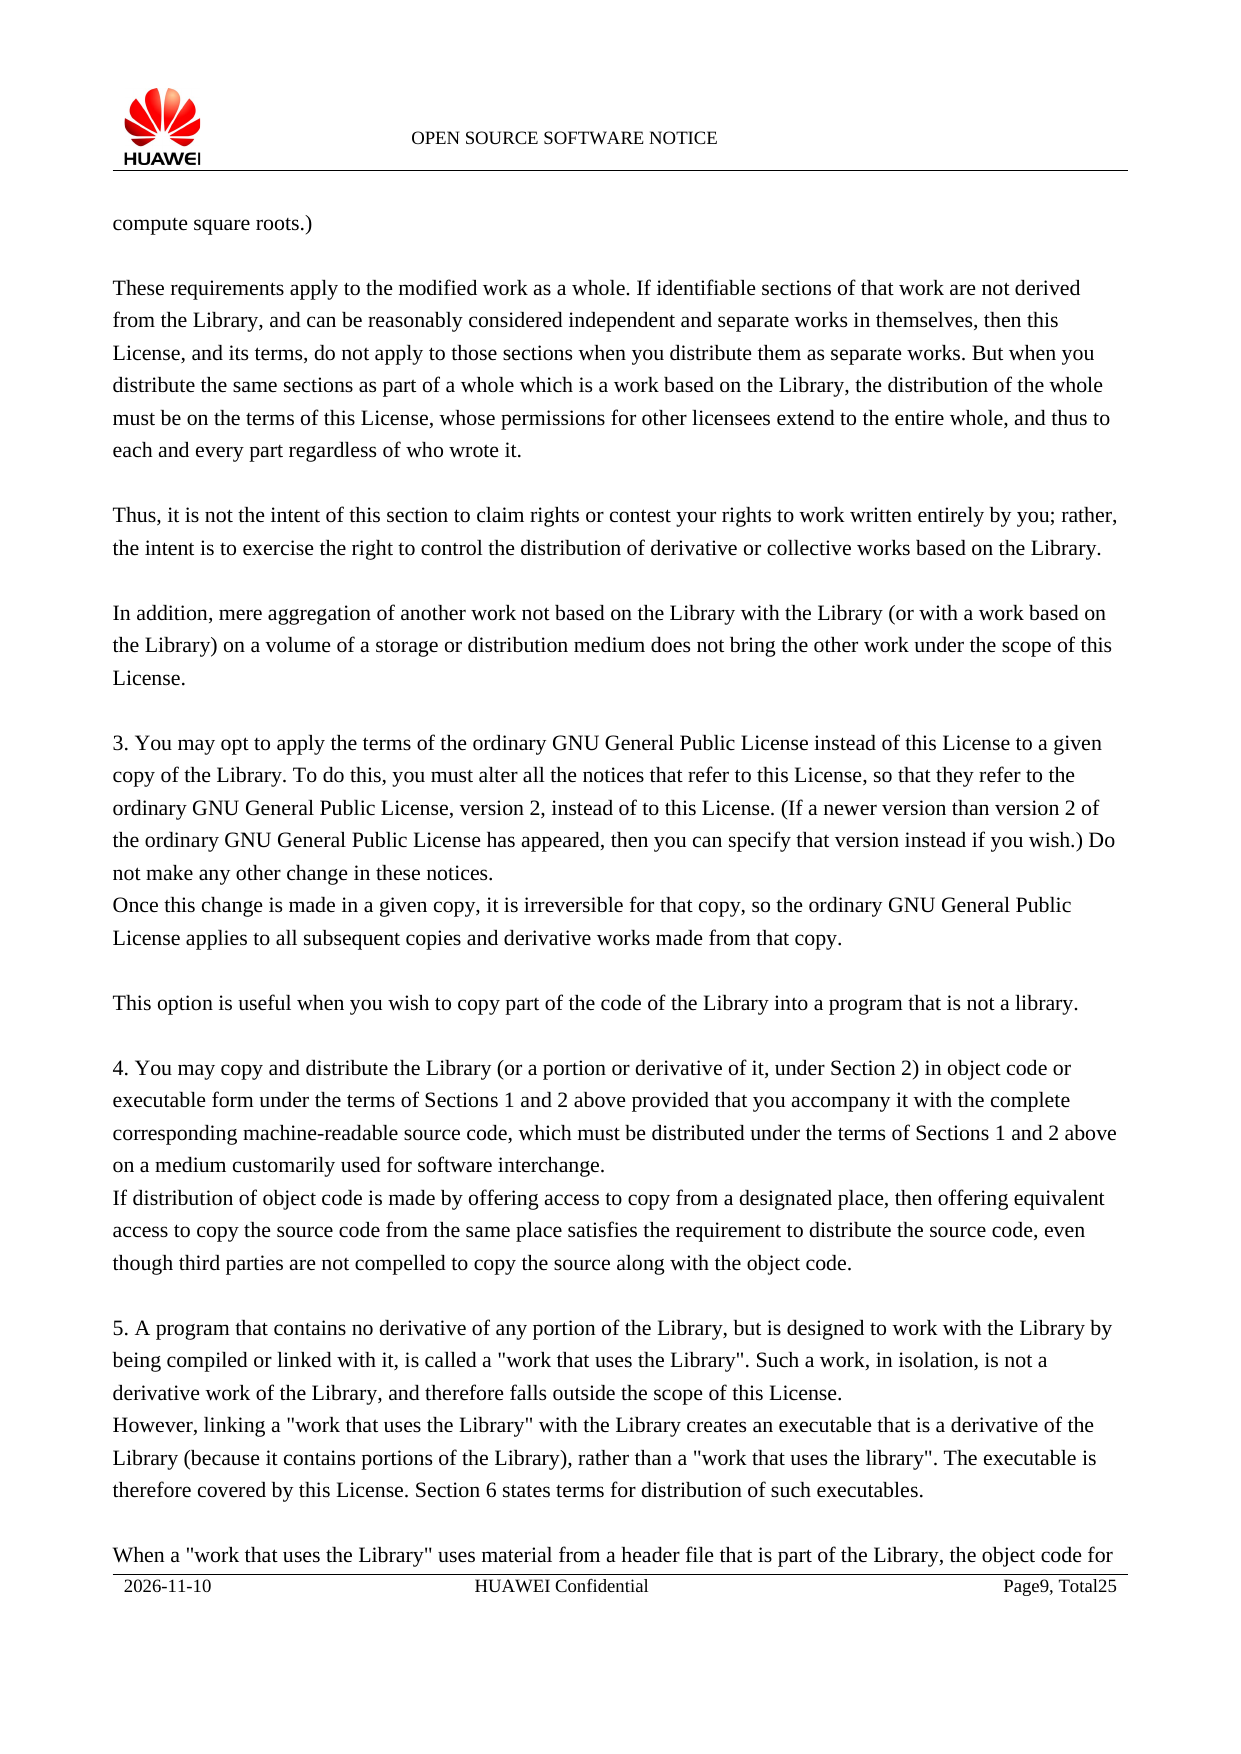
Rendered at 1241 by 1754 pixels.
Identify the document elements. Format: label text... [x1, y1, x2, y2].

text 4. You may copy and distribute the Library (or a portion or derivative of it, under Section 2) in object code or executable form under the terms of Sections 1 and 2 above provided that you accompany it with the complete corresponding machine-readable source code, which must be distributed under the terms of Sections 1 and 2 above on a medium customarily used for software interchange. [112, 1051, 1128, 1181]
picture [124, 88, 201, 165]
text 5. A program that contains no derivative of any portion of the Library, but is designed to work with the Library by being compiled or linked with it, is called a "work that uses the Library". Such a work, in isolation, is not a derivative work of the Library, and therefore falls outside the scope of this License. [112, 1311, 1128, 1409]
text If distribution of object code is made by offering access to copy from a designated place, then offering equivalent access to copy the source code from the same place satisfies the requirement to distribute the source code, even though third parties are not compelled to copy the source along with the object code. [112, 1181, 1128, 1279]
text 3. You may opt to apply the terms of the ordinary GNU General Public License instead of this License to a given copy of the Library. To do this, you must alter all the notices that refer to this License, so that they refer to the ordinary GNU General Public License, version 2, instead of to this License. (If a newer version than version 2 of the ordinary GNU General Public License has appeared, then you can specify that version instead if you wish.) Do not make any other change in these notices. [112, 726, 1128, 889]
text However, linking a "work that uses the Library" with the Library creates an executable that is a derivative of the Library (because it contains portions of the Library), rather than a "work that uses the library". The executable is therefore covered by this License. Section 6 states terms for distribution of such executables. [112, 1409, 1128, 1506]
text These requirements apply to the modified work as a whole. If identifiable sections of that work are not derived from the Library, and can be reasonably considered independent and separate works in themselves, then this License, and its terms, do not apply to those sections when you distribute them as separate works. But when you distribute the same sections as part of a whole which is a work based on the Library, the distribution of the whole must be on the terms of this License, whose permissions for other licensees extend to the entire whole, and thus to each and every part regardless of who wrote it. [112, 271, 1128, 466]
text Once this change is made in a given copy, it is irreversible for that copy, so the ordinary GNU General Public License applies to all subsequent copies and derivative works made from that copy. [112, 889, 1128, 954]
text Thus, it is not the intent of this section to claim rights or contest your rights to work written entirely by you; rather, the intent is to exercise the right to control the distribution of derivative or collective works based on the Library. [112, 499, 1128, 564]
text In addition, mere aggregation of another work not based on the Library with the Library (or with a work based on the Library) on a volume of a storage or distribution medium does not bring the other work under the scope of this License. [112, 596, 1128, 694]
text This option is useful when you wish to copy part of the code of the Library into a program that is not a library. [112, 986, 1128, 1019]
